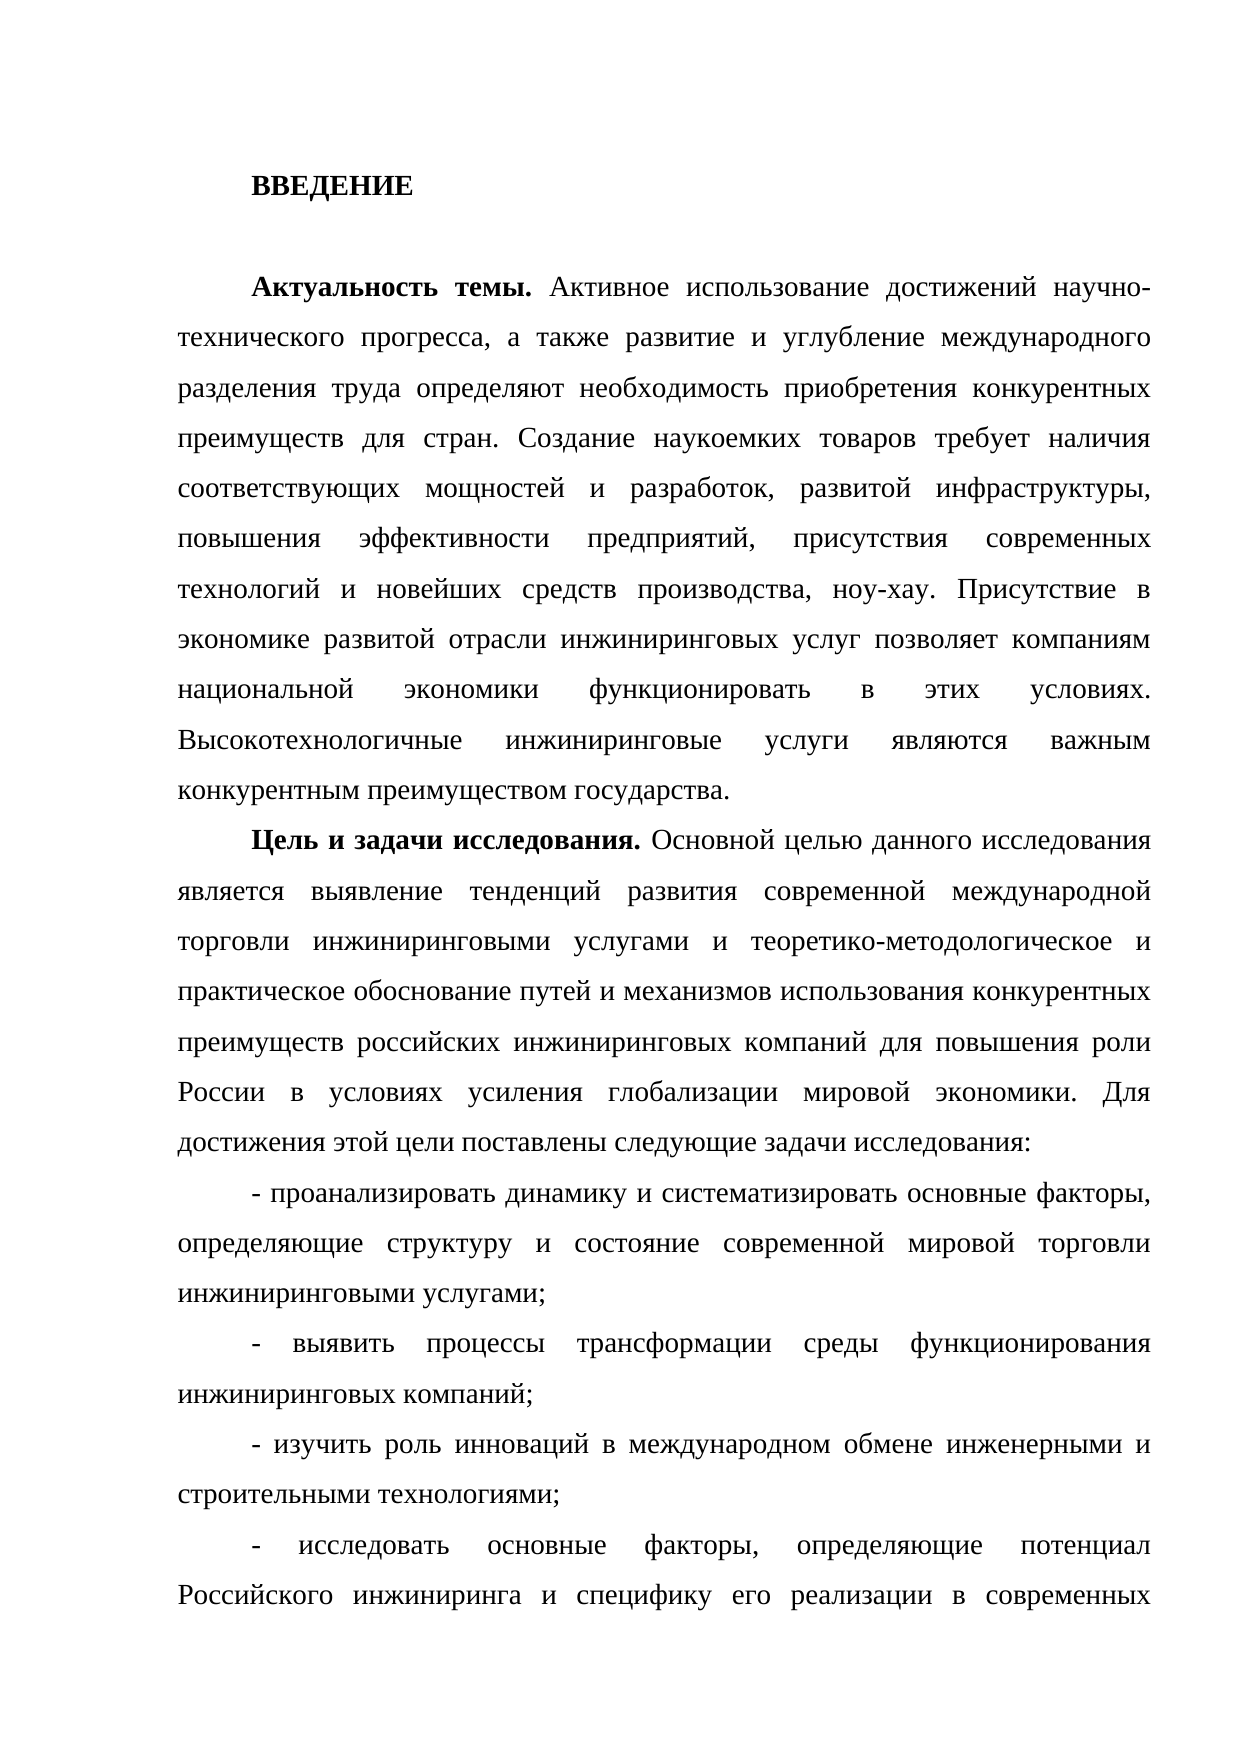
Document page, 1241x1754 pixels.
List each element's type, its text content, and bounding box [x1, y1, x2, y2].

text - проанализировать динамику и систематизировать основные факторы, определяющие структуру и состояние современной мировой торговли инжиниринговыми услугами; [177, 1175, 1152, 1309]
text - выявить процессы трансформации среды функционирования инжиниринговых компаний; [177, 1326, 1152, 1409]
text Цель и задачи исследования. Основной целью данного исследования является выявление тенденций развития современной международной торговли инжиниринговыми услугами и теоретико-методологическое и практическое обоснование путей и механизмов использования конкурентных преимуществ российских инжиниринговых компаний для повышения роли России в условиях усиления глобализации мировой экономики. Для достижения этой цели поставлены следующие задачи исследования: [177, 822, 1152, 1158]
text - изучить роль инноваций в международном обмене инженерными и строительными технологиями; [177, 1426, 1152, 1510]
subtitle ВВЕДЕНИЕ [177, 168, 1152, 202]
text Актуальность темы. Активное использование достижений научно-технического прогресса, а также развитие и углубление международного разделения труда определяют необходимость приобретения конкурентных преимуществ для стран. Создание наукоемких товаров требует наличия соответствующих мощностей и разработок, развитой инфраструктуры, повышения эффективности предприятий, присутствия современных технологий и новейших средств производства, ноу-хау. Присутствие в экономике развитой отрасли инжиниринговых услуг позволяет компаниям национальной экономики функционировать в этих условиях. Высокотехнологичные инжиниринговые услуги являются важным конкурентным преимуществом государства. [177, 269, 1152, 806]
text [177, 1527, 1152, 1611]
